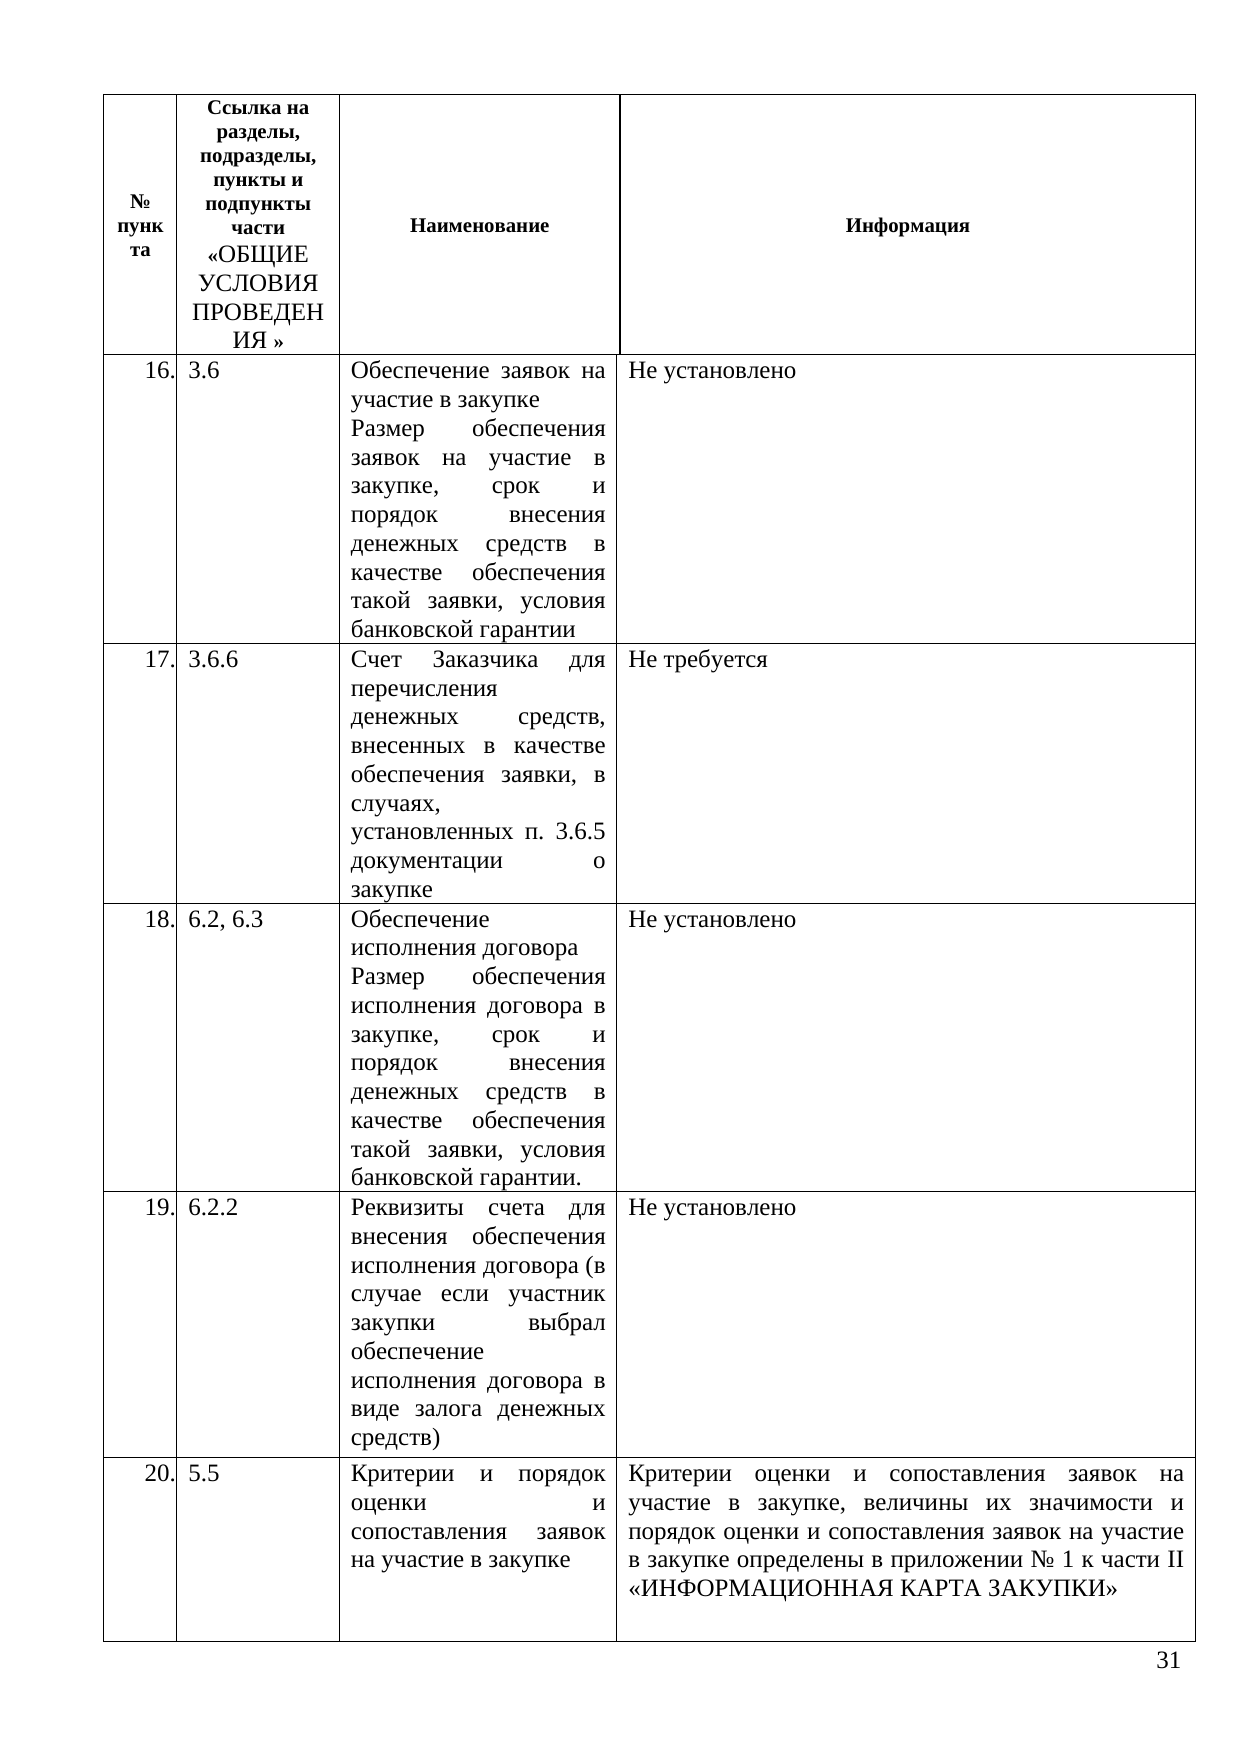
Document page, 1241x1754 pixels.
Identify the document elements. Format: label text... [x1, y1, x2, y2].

table_cell [104, 355, 176, 643]
table_cell [104, 644, 176, 903]
table_cell Не установлено [617, 904, 1195, 1191]
table_cell Не установлено [617, 1192, 1195, 1457]
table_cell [340, 1458, 616, 1641]
table_cell 6.2, 6.3 [177, 904, 339, 1191]
table_header № пункта [104, 95, 176, 354]
table_cell 3.6.6 [177, 644, 339, 903]
table_cell Счет Заказчика для перечисления денежных средств, внесенных в качестве обеспечения заявки, в случаях, установленных п. 3.6.5 документации о закупке [340, 644, 616, 903]
table_header Информация [621, 95, 1195, 354]
table_cell Реквизиты счета для внесения обеспечения исполнения договора (в случае если участник закупки выбрал обеспечение исполнения договора в виде залога денежных средств) [340, 1192, 616, 1457]
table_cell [617, 1458, 1195, 1641]
table_cell 6.2.2 [177, 1192, 339, 1457]
table_cell [104, 1192, 176, 1457]
table_cell Обеспечение заявок на участие в закупке Размер обеспечения заявок на участие в закупке, срок и порядок внесения денежных средств в качестве обеспечения такой заявки, условия банковской гарантии [340, 355, 616, 643]
table_cell [104, 1458, 176, 1641]
table_cell Не установлено [617, 355, 1195, 643]
table_cell [104, 904, 176, 1191]
table_cell Обеспечение исполнения договора Размер обеспечения исполнения договора в закупке, срок и порядок внесения денежных средств в качестве обеспечения такой заявки, условия банковской гарантии. [340, 904, 616, 1191]
table_cell 5.5 [177, 1458, 339, 1641]
table_cell 3.6 [177, 355, 339, 643]
table_header Ссылка на разделы, подразделы, пункты и подпункты части «ОБЩИЕ УСЛОВИЯ ПРОВЕДЕНИЯ » [177, 95, 339, 354]
table_cell Не требуется [617, 644, 1195, 903]
table_header Наименование [340, 95, 619, 354]
